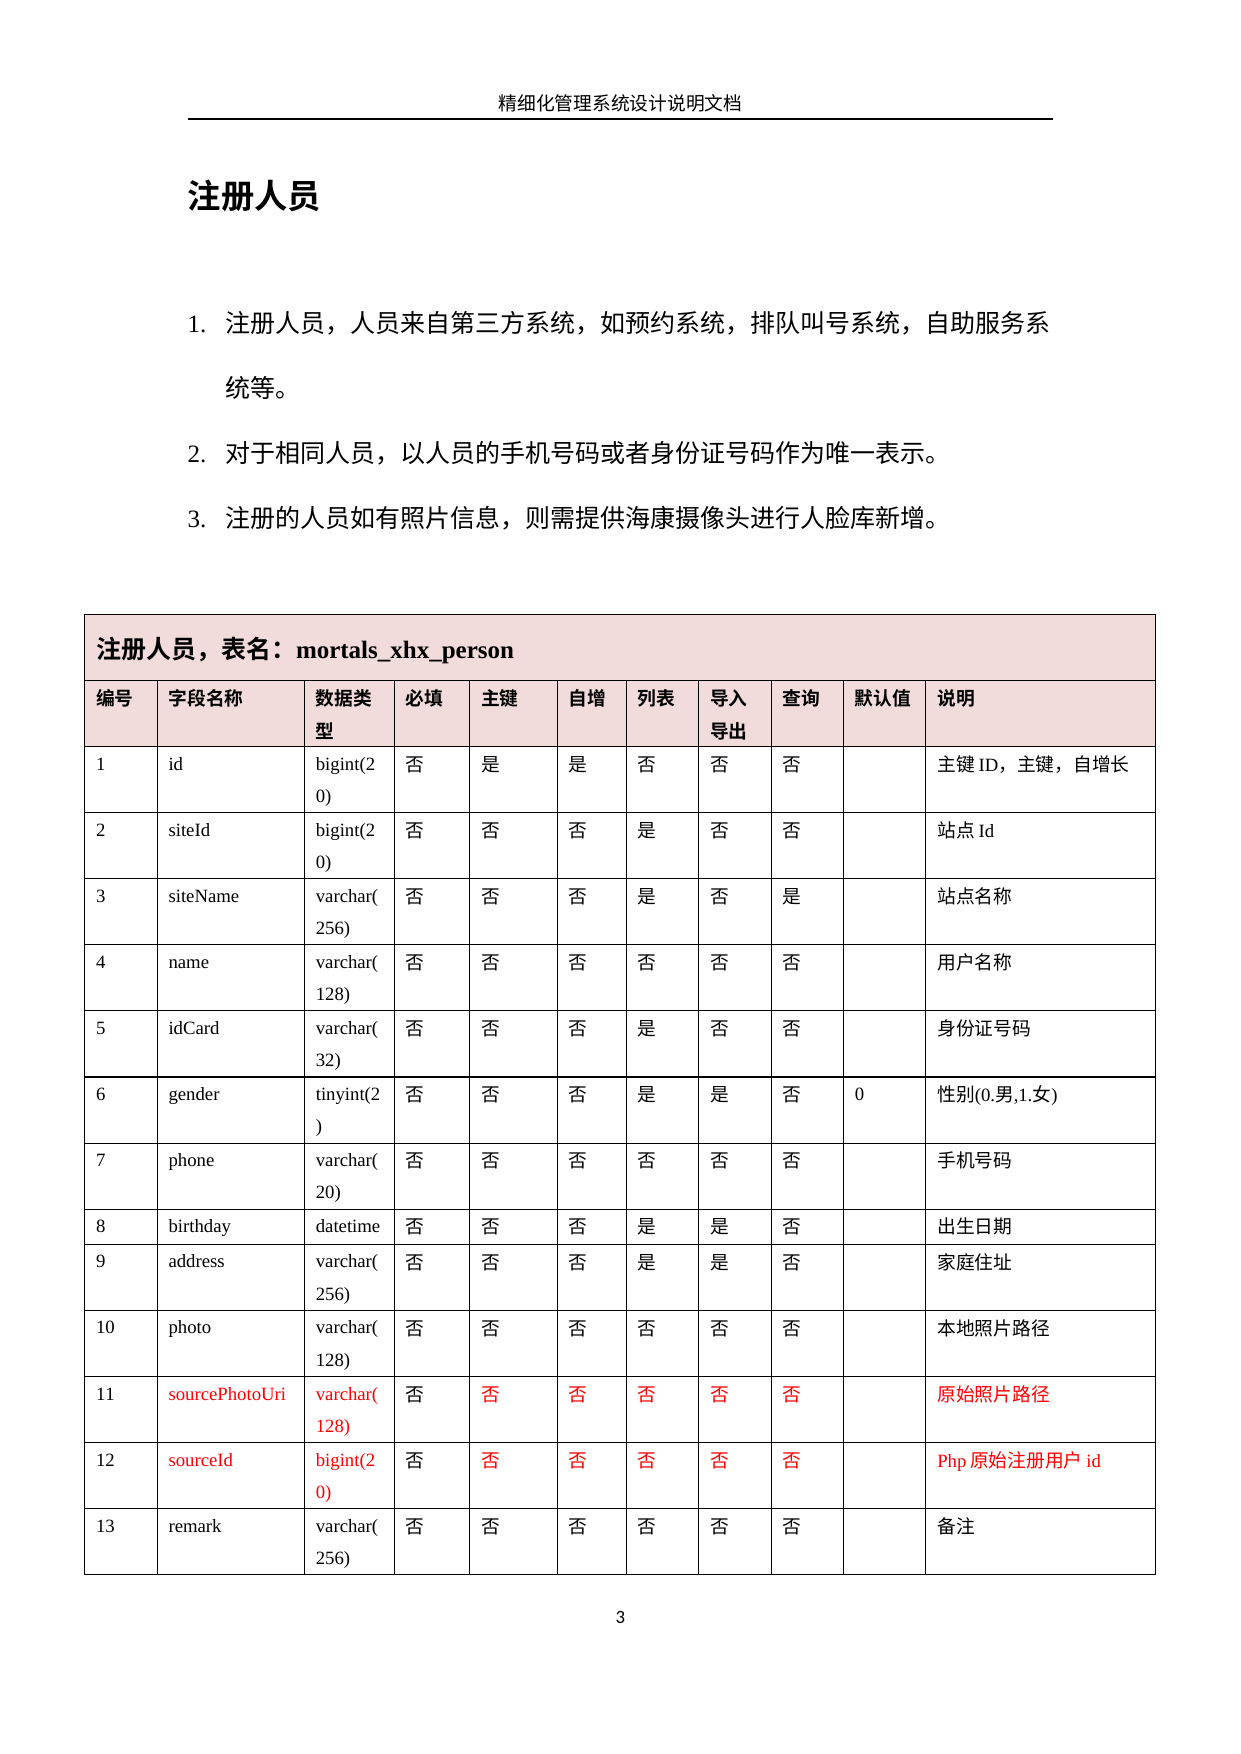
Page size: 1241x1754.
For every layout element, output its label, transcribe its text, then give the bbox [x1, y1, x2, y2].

table_cell [844, 1377, 925, 1442]
table_cell 否 [558, 813, 626, 878]
table_cell bigint(20) [305, 1443, 394, 1508]
table_cell 否 [558, 1509, 626, 1574]
table_cell [844, 1210, 925, 1244]
table_cell photo [158, 1311, 304, 1376]
table_cell 否 [395, 1011, 469, 1076]
table_cell [85, 1509, 157, 1574]
table_cell 否 [699, 1509, 771, 1574]
table_cell varchar(128) [305, 1311, 394, 1376]
table_cell 站点名称 [926, 879, 1155, 944]
table_cell 站点Id [926, 813, 1155, 878]
table_cell 列表 [627, 681, 698, 746]
table_cell [844, 1311, 925, 1376]
table_cell 否 [470, 1509, 557, 1574]
table_cell 否 [558, 1443, 626, 1508]
table_cell [85, 1011, 157, 1076]
table_cell [844, 1443, 925, 1508]
table_cell varchar(256) [305, 879, 394, 944]
table_cell 是 [772, 879, 843, 944]
table_cell varchar(20) [305, 1144, 394, 1208]
table_cell [85, 1377, 157, 1442]
table_cell 身份证号码 [926, 1011, 1155, 1076]
table_cell 性别(0.男,1.女) [926, 1078, 1155, 1142]
table_cell 否 [772, 1509, 843, 1574]
table_cell 否 [558, 879, 626, 944]
table_cell 用户名称 [926, 945, 1155, 1010]
table_cell 是 [627, 1210, 698, 1244]
table_cell 否 [558, 1311, 626, 1376]
table_cell [85, 1443, 157, 1508]
table_cell 否 [627, 945, 698, 1010]
table_cell 必填 [395, 681, 469, 746]
table_cell 否 [470, 945, 557, 1010]
table_cell 查询 [772, 681, 843, 746]
table_cell 否 [470, 1245, 557, 1310]
table_cell remark [158, 1509, 304, 1574]
table_cell 是 [627, 1245, 698, 1310]
table_cell 备注 [926, 1509, 1155, 1574]
list 对于相同人员，以人员的手机号码或者身份证号码作为唯一表示。 [187, 419, 1053, 484]
table_cell 否 [627, 1144, 698, 1208]
table_header 注册人员，表名：mortals_xhx_person [85, 615, 1155, 680]
table_cell [844, 945, 925, 1010]
table_cell [844, 879, 925, 944]
table_cell 否 [699, 945, 771, 1010]
table_cell 数据类型 [305, 681, 394, 746]
table_cell [844, 1509, 925, 1574]
table_cell 否 [558, 1377, 626, 1442]
table_cell 否 [395, 1311, 469, 1376]
table_cell 否 [395, 1245, 469, 1310]
table_cell 否 [772, 1078, 843, 1142]
table_cell [85, 813, 157, 878]
table_cell address [158, 1245, 304, 1310]
table_cell birthday [158, 1210, 304, 1244]
table_cell 否 [772, 945, 843, 1010]
table_cell 否 [470, 1144, 557, 1208]
table_cell 否 [395, 1509, 469, 1574]
table_cell [85, 1078, 157, 1142]
table_cell 是 [627, 879, 698, 944]
table_cell varchar(256) [305, 1245, 394, 1310]
table_cell 默认值 [844, 681, 925, 746]
table_cell 是 [627, 813, 698, 878]
subtitle 注册人员 [187, 162, 1053, 227]
table_cell 0 [844, 1078, 925, 1142]
table_cell 否 [558, 945, 626, 1010]
table_cell 否 [772, 1311, 843, 1376]
table_cell 否 [627, 1377, 698, 1442]
table_cell 否 [699, 1443, 771, 1508]
table_cell 否 [772, 813, 843, 878]
table_cell 否 [470, 1443, 557, 1508]
table_cell siteName [158, 879, 304, 944]
table_cell 是 [699, 1078, 771, 1142]
table_cell [85, 945, 157, 1010]
table_cell siteId [158, 813, 304, 878]
table_cell varchar(128) [305, 945, 394, 1010]
table_cell [85, 747, 157, 812]
table_cell varchar(256) [305, 1509, 394, 1574]
table_cell gender [158, 1078, 304, 1142]
table_cell [85, 1210, 157, 1244]
table_cell 否 [558, 1078, 626, 1142]
table_cell 是 [627, 1078, 698, 1142]
table_cell name [158, 945, 304, 1010]
table_cell 手机号码 [926, 1144, 1155, 1208]
table_cell 否 [699, 1144, 771, 1208]
table_cell 否 [558, 1245, 626, 1310]
table_cell 否 [470, 813, 557, 878]
table_cell 否 [699, 1377, 771, 1442]
table_cell 否 [558, 1210, 626, 1244]
table_cell 否 [699, 747, 771, 812]
table_cell 否 [772, 1144, 843, 1208]
table_cell bigint(20) [305, 747, 394, 812]
list 注册人员，人员来自第三方系统，如预约系统，排队叫号系统，自助服务系统等。 [187, 289, 1053, 419]
table_cell 导入导出 [699, 681, 771, 746]
table_cell 否 [470, 1311, 557, 1376]
table_cell 是 [699, 1210, 771, 1244]
table_cell 否 [395, 813, 469, 878]
table_cell 否 [395, 1443, 469, 1508]
table_cell datetime [305, 1210, 394, 1244]
table_cell [85, 879, 157, 944]
table_cell 原始照片路径 [926, 1377, 1155, 1442]
table_cell [844, 747, 925, 812]
table_cell 否 [627, 1443, 698, 1508]
table_cell 否 [772, 1210, 843, 1244]
table_cell 是 [699, 1245, 771, 1310]
table_cell Php原始注册用户id [926, 1443, 1155, 1508]
table_cell 是 [627, 1011, 698, 1076]
table_cell varchar(32) [305, 1011, 394, 1076]
table_cell 说明 [926, 681, 1155, 746]
table_cell sourceId [158, 1443, 304, 1508]
table_cell 否 [470, 1078, 557, 1142]
table_cell phone [158, 1144, 304, 1208]
table_cell 自增 [558, 681, 626, 746]
table_cell 否 [395, 1210, 469, 1244]
table_cell 否 [395, 1078, 469, 1142]
table_cell [844, 1245, 925, 1310]
table_cell 否 [395, 879, 469, 944]
table_cell 主键 [470, 681, 557, 746]
table_cell [844, 1011, 925, 1076]
table_cell [844, 1144, 925, 1208]
table_cell 否 [772, 1377, 843, 1442]
table_cell varchar(128) [305, 1377, 394, 1442]
table_cell 否 [772, 1443, 843, 1508]
table_cell 家庭住址 [926, 1245, 1155, 1310]
table_cell [844, 813, 925, 878]
table_cell 否 [699, 813, 771, 878]
table_cell 是 [558, 747, 626, 812]
table_cell 否 [395, 1144, 469, 1208]
table_cell [85, 1311, 157, 1376]
table_cell [85, 1245, 157, 1310]
table_cell 否 [699, 1011, 771, 1076]
table_cell 否 [395, 945, 469, 1010]
table_cell tinyint(2) [305, 1078, 394, 1142]
table_cell 否 [772, 747, 843, 812]
table_cell 否 [772, 1245, 843, 1310]
table_cell 编号 [85, 681, 157, 746]
table_cell 否 [699, 879, 771, 944]
table_cell bigint(20) [305, 813, 394, 878]
table_cell 出生日期 [926, 1210, 1155, 1244]
table_cell 否 [395, 1377, 469, 1442]
table_cell 否 [772, 1011, 843, 1076]
table_cell 否 [470, 1377, 557, 1442]
table_cell 本地照片路径 [926, 1311, 1155, 1376]
table_cell 主键ID，主键，自增长 [926, 747, 1155, 812]
table_cell 否 [470, 1210, 557, 1244]
table_cell 否 [627, 747, 698, 812]
table_cell 否 [558, 1144, 626, 1208]
list 注册的人员如有照片信息，则需提供海康摄像头进行人脸库新增。 [187, 484, 1053, 549]
table_cell idCard [158, 1011, 304, 1076]
table_cell 否 [558, 1011, 626, 1076]
table_cell [85, 1144, 157, 1208]
table_cell 字段名称 [158, 681, 304, 746]
table_cell 否 [627, 1509, 698, 1574]
table_cell 否 [627, 1311, 698, 1376]
table_cell id [158, 747, 304, 812]
table_cell 否 [699, 1311, 771, 1376]
table_cell 是 [470, 747, 557, 812]
table_cell 否 [395, 747, 469, 812]
table_cell 否 [470, 1011, 557, 1076]
table_cell 否 [470, 879, 557, 944]
table_cell sourcePhotoUri [158, 1377, 304, 1442]
